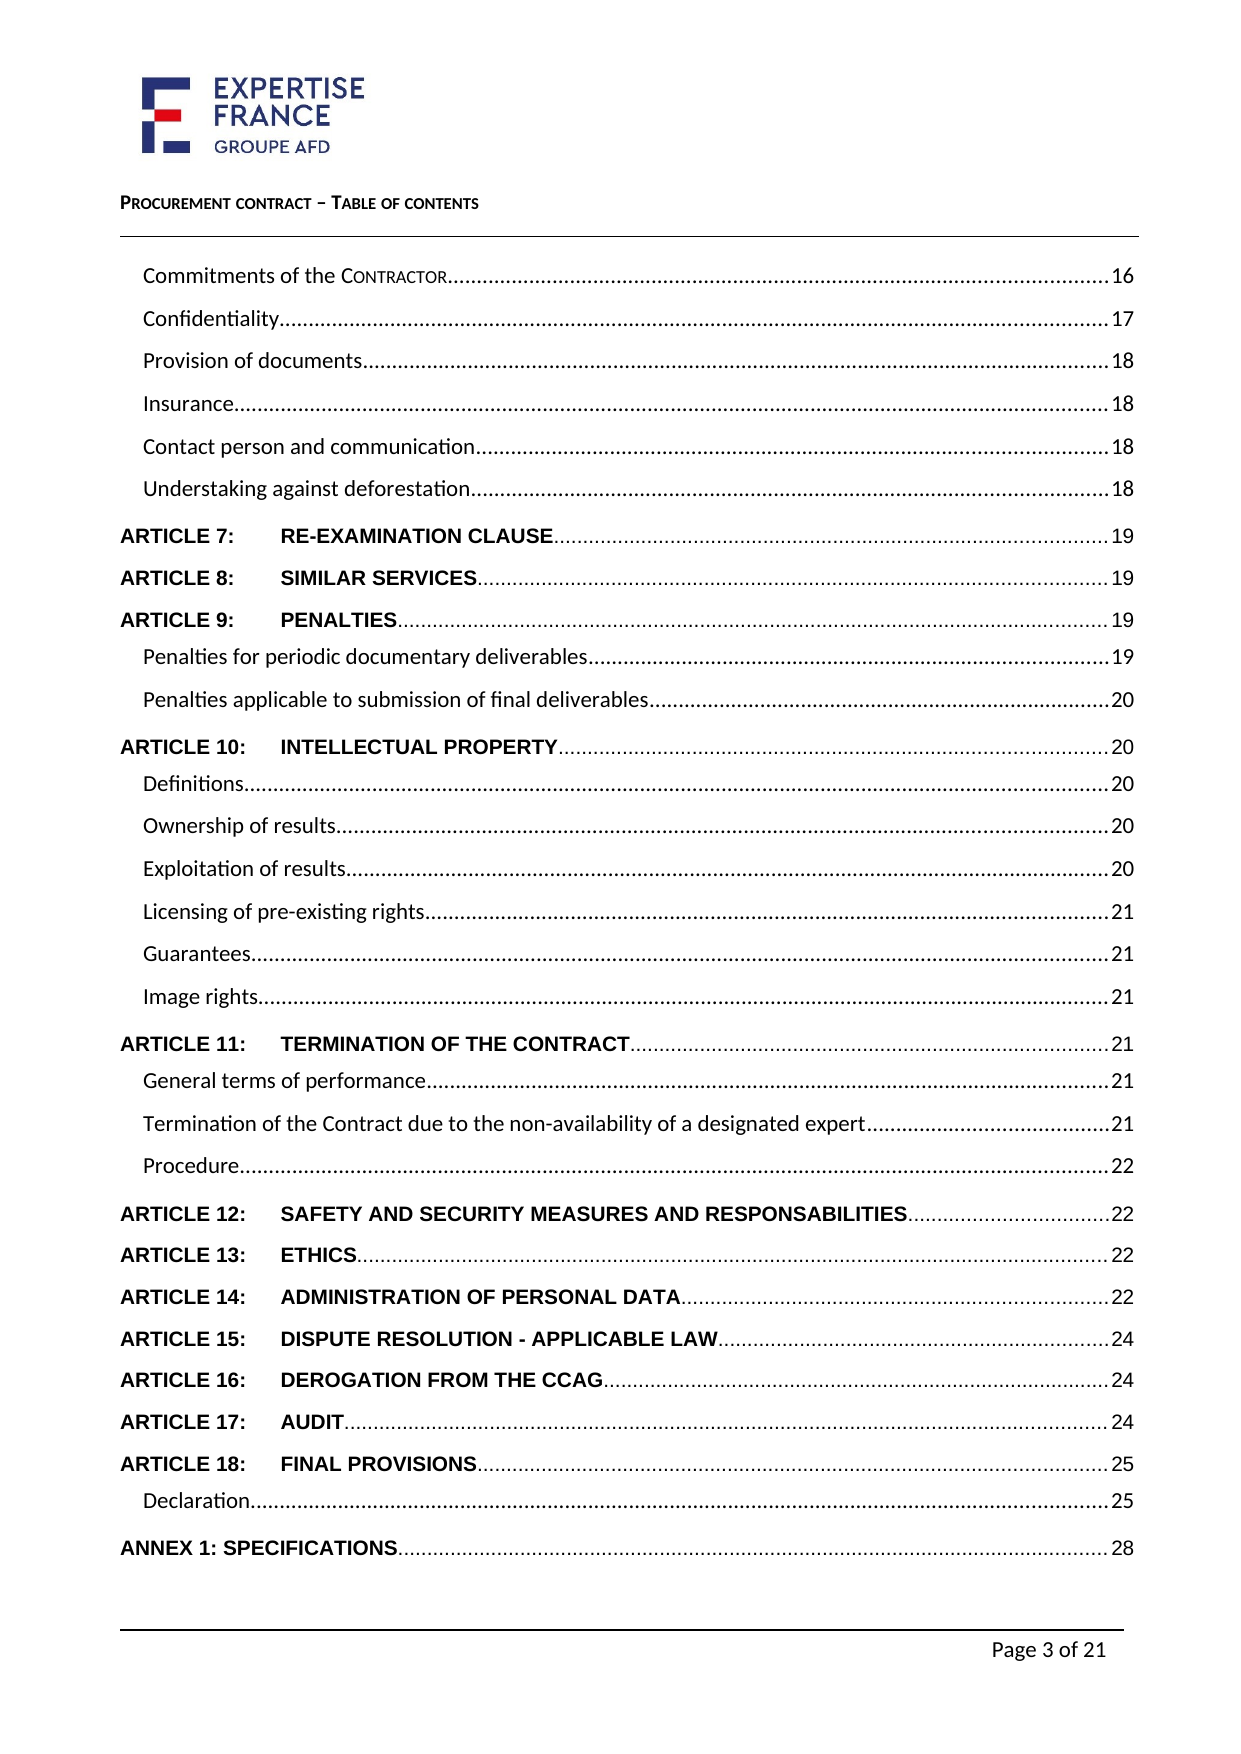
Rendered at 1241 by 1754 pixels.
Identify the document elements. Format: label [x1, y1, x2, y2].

picture [120, 45, 391, 184]
